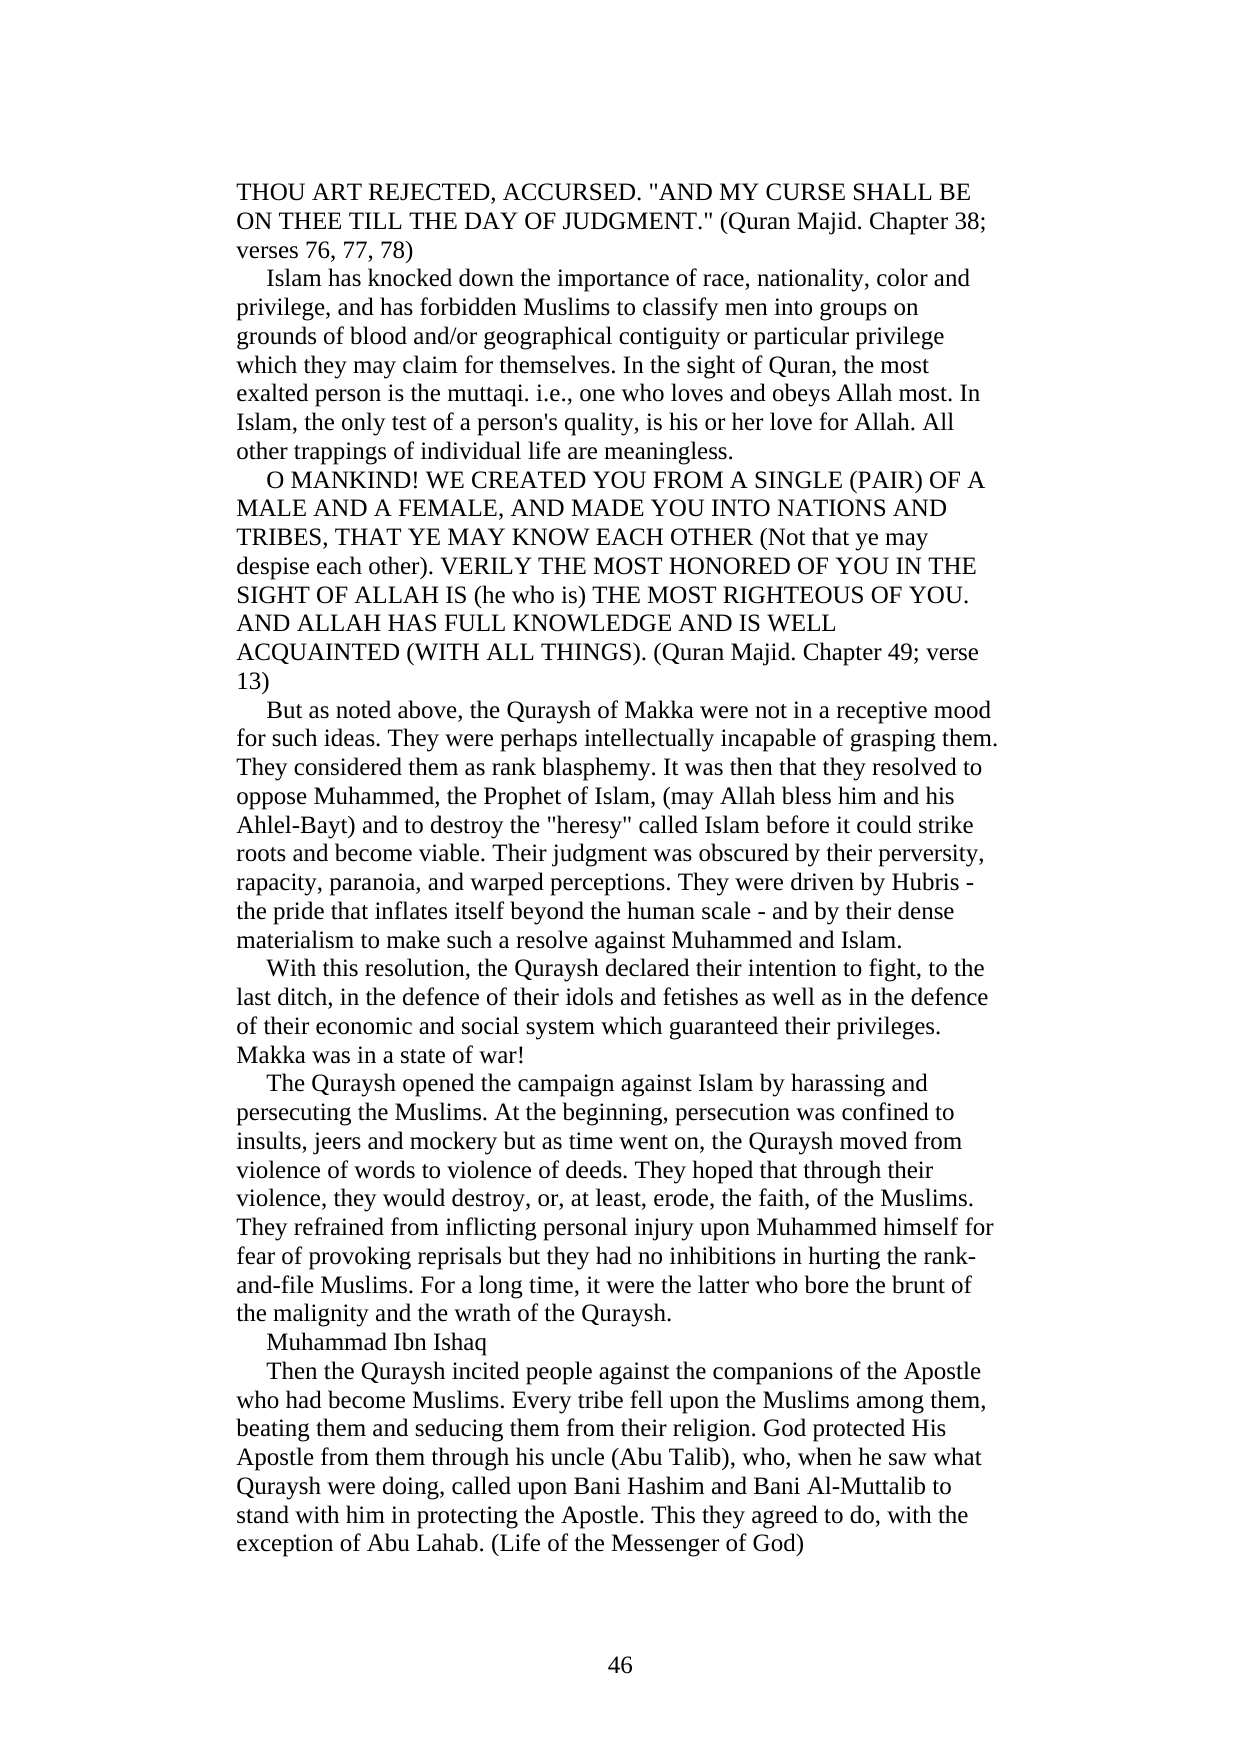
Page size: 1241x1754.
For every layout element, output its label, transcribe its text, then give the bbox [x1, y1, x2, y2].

text Islam has knocked down the importance of race, nationality, color and privilege, and has forbidden Muslims to classify men into groups on grounds of blood and/or geographical contiguity or particular privilege which they may claim for themselves. In the sight of Quran, the most exalted person is the muttaqi. i.e., one who loves and obeys Allah most. In Islam, the only test of a person's quality, is his or her love for Allah. All other trappings of individual life are meaningless. [236, 263, 1004, 465]
text O MANKIND! WE CREATED YOU FROM A SINGLE (PAIR) OF A MALE AND A FEMALE, AND MADE YOU INTO NATIONS AND TRIBES, THAT YE MAY KNOW EACH OTHER (Not that ye may despise each other). VERILY THE MOST HONORED OF YOU IN THE SIGHT OF ALLAH IS (he who is) THE MOST RIGHTEOUS OF YOU. AND ALLAH HAS FULL KNOWLEDGE AND IS WELL ACQUAINTED (WITH ALL THINGS). (Quran Majid. Chapter 49; verse 13) [236, 465, 1004, 695]
text With this resolution, the Quraysh declared their intention to fight, to the last ditch, in the defence of their idols and fetishes as well as in the defence of their economic and social system which guaranteed their privileges. Makka was in a state of war! [236, 953, 1004, 1068]
text Then the Quraysh incited people against the companions of the Apostle who had become Muslims. Every tribe fell upon the Muslims among them, beating them and seducing them from their religion. God protected His Apostle from them through his uncle (Abu Talib), who, when he saw what Quraysh were doing, called upon Bani Hashim and Bani Al-Muttalib to stand with him in protecting the Apostle. This they agreed to do, with the exception of Abu Lahab. (Life of the Messenger of God) [236, 1356, 1004, 1557]
text The Quraysh opened the campaign against Islam by harassing and persecuting the Muslims. At the beginning, persecution was confined to insults, jeers and mockery but as time went on, the Quraysh moved from violence of words to violence of deeds. They hoped that through their violence, they would destroy, or, at least, erode, the faith, of the Muslims. They refrained from inflicting personal injury upon Muhammed himself for fear of provoking reprisals but they had no inhibitions in hurting the rank-and-file Muslims. For a long time, it were the latter who bore the brunt of the malignity and the wrath of the Quraysh. [236, 1068, 1004, 1327]
text Muhammad Ibn Ishaq [236, 1327, 1004, 1356]
text But as noted above, the Quraysh of Makka were not in a receptive mood for such ideas. They were perhaps intellectually incapable of grasping them. They considered them as rank blasphemy. It was then that they resolved to oppose Muhammed, the Prophet of Islam, (may Allah bless him and his Ahlel-Bayt) and to destroy the "heresy" called Islam before it could strike roots and become viable. Their judgment was obscured by their perversity, rapacity, paranoia, and warped perceptions. They were driven by Hubris - the pride that inflates itself beyond the human scale - and by their dense materialism to make such a resolve against Muhammed and Islam. [236, 695, 1004, 953]
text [236, 177, 1004, 263]
